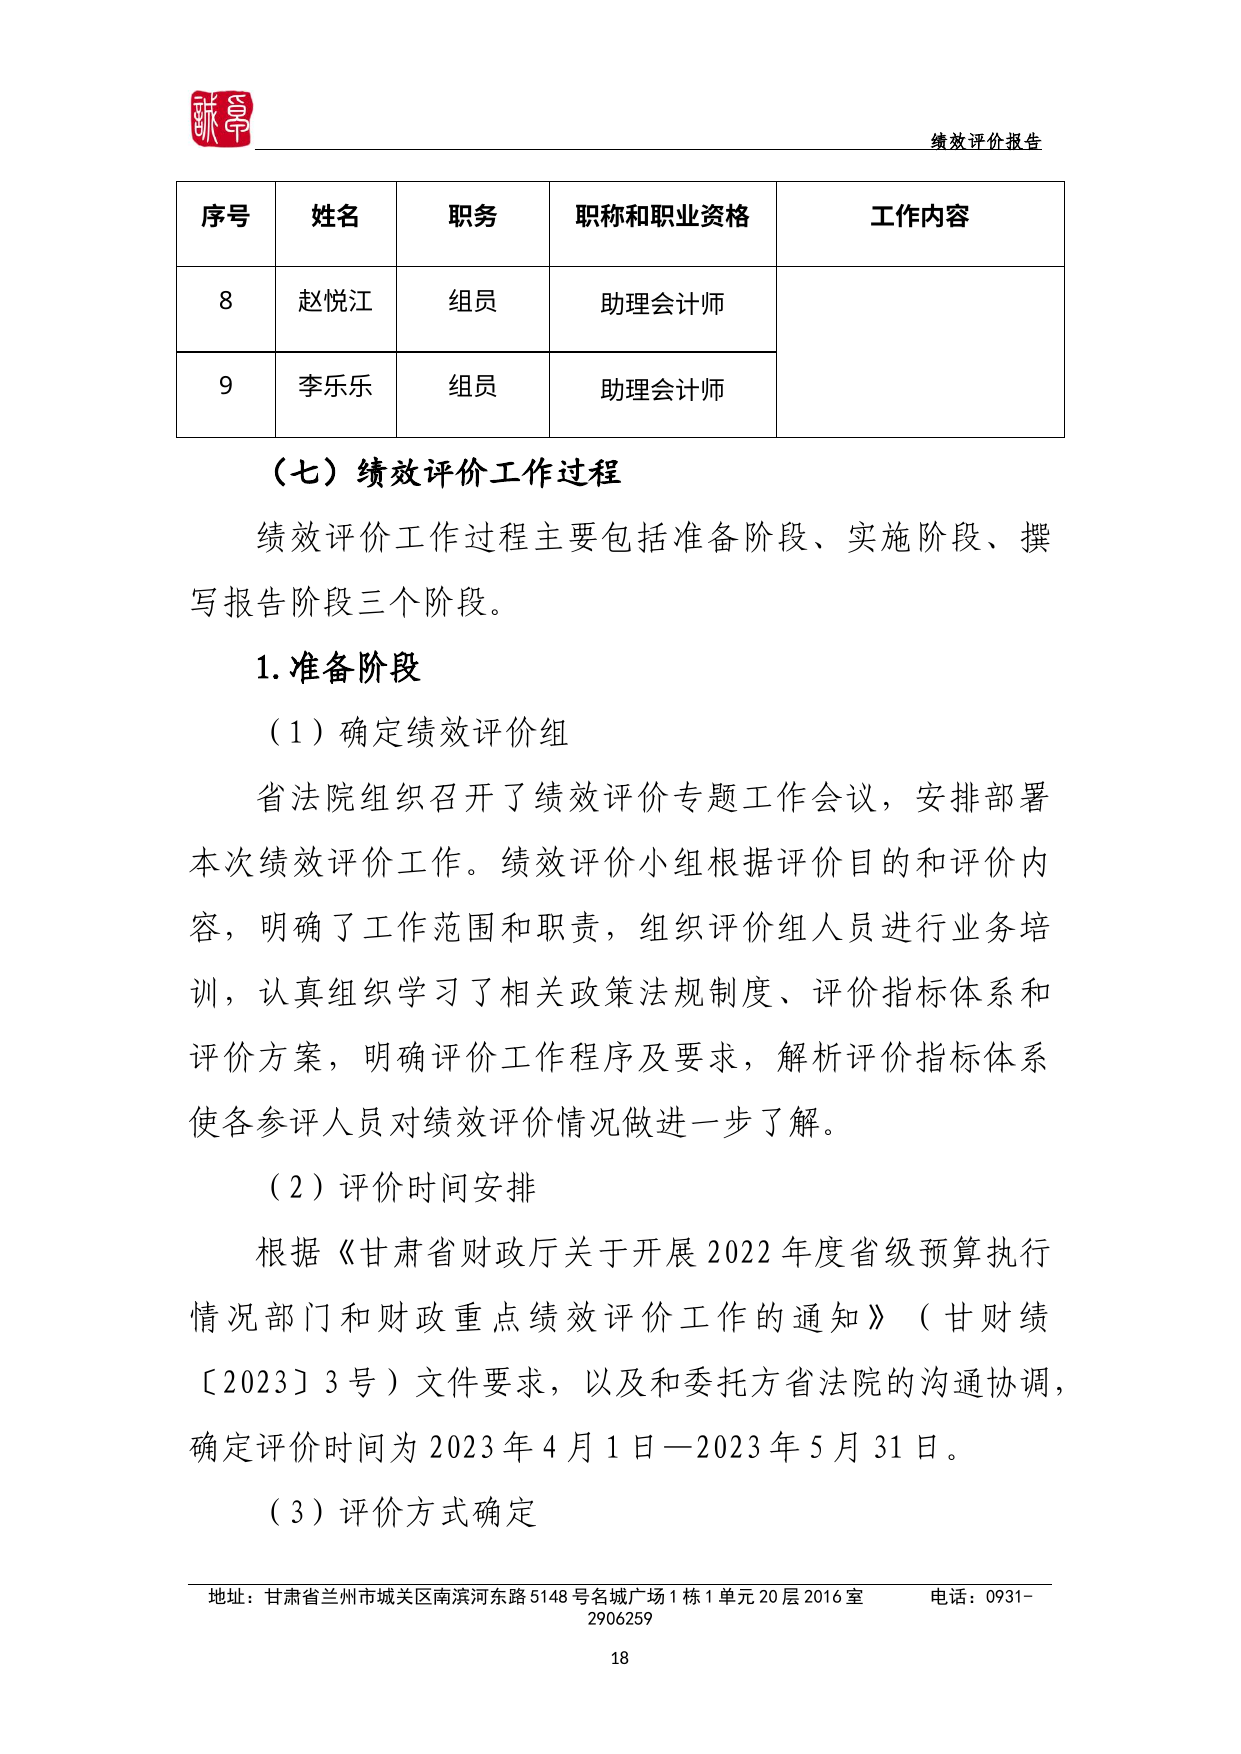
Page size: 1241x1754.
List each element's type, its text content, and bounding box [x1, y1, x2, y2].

text （2）评价时间安排 [188, 1153, 1052, 1218]
table_header 姓名 [276, 182, 396, 266]
text （1）确定绩效评价组 [188, 698, 1052, 763]
table_header 职务 [397, 182, 549, 266]
table_cell 助理会计师 [550, 267, 776, 351]
table_cell 8 [177, 267, 275, 351]
text 绩效评价工作过程主要包括准备阶段、实施阶段、撰写报告阶段三个阶段。 [188, 503, 1052, 633]
table_header 工作内容 [777, 182, 1064, 266]
table_cell 助理会计师 [550, 353, 776, 437]
picture [187, 90, 255, 148]
text （3）评价方式确定 [188, 1478, 1052, 1543]
table_cell 赵悦江 [276, 267, 396, 351]
text 省法院组织召开了绩效评价专题工作会议，安排部署本次绩效评价工作。绩效评价小组根据评价目的和评价内容，明确了工作范围和职责，组织评价组人员进行业务培训，认真组织学习了相关政策法规制度、评价指标体系和评价方案，明确评价工作程序及要求，解析评价指标体系，使各参评人员对绩效评价情况做进一步了解。 [188, 763, 1052, 1153]
table_cell 组员 [397, 353, 549, 437]
table_header 职称和职业资格 [550, 182, 776, 266]
subtitle 1.准备阶段 [188, 633, 1052, 698]
table_header 序号 [177, 182, 275, 266]
text （七）绩效评价工作过程 [188, 438, 1052, 503]
table_cell 李乐乐 [276, 353, 396, 437]
text 根据《甘肃省财政厅关于开展2022年度省级预算执行情况部门和财政重点绩效评价工作的通知》（甘财绩〔2023〕3号）文件要求，以及和委托方省法院的沟通协调，确定评价时间为2023年4月1日—2023年5月31日。 [188, 1218, 1052, 1478]
table_cell 组员 [397, 267, 549, 351]
table_cell 9 [177, 353, 275, 437]
